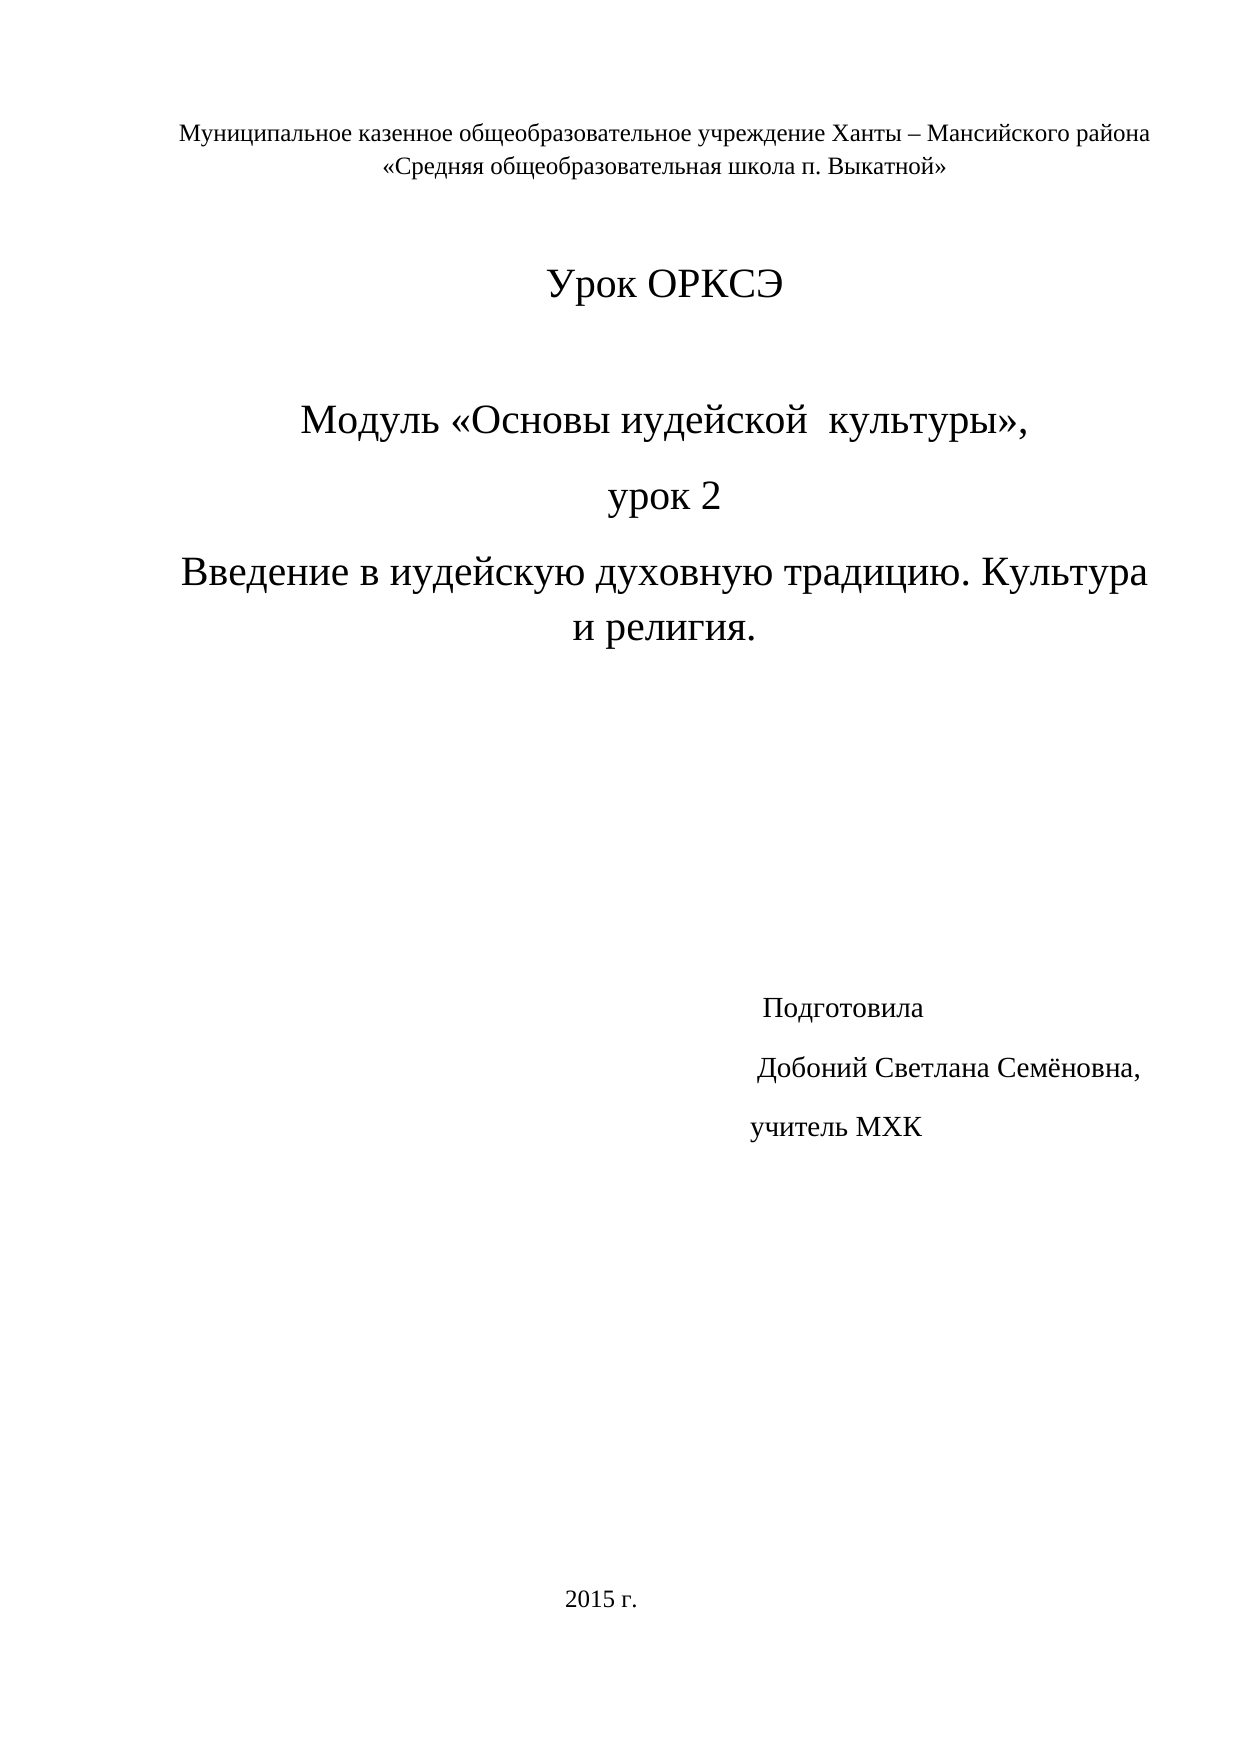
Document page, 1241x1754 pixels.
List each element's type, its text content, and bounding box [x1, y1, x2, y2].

text Урок ОРКСЭ [177, 259, 1152, 307]
text Подготовила [177, 991, 1152, 1024]
text Введение в иудейскую духовную традицию. Культура и религия. [177, 546, 1152, 649]
text 2015 г. [177, 1584, 1152, 1613]
text урок 2 [177, 470, 1152, 518]
text Модуль «Основы иудейской культуры», [177, 394, 1152, 442]
text Добоний Светлана Семёновна, [177, 1050, 1152, 1083]
text Муниципальное казенное общеобразовательное учреждение Ханты – Мансийского района «Средняя общеобразовательная школа п. Выкатной» [177, 118, 1152, 180]
text учитель МХК [177, 1109, 1152, 1143]
